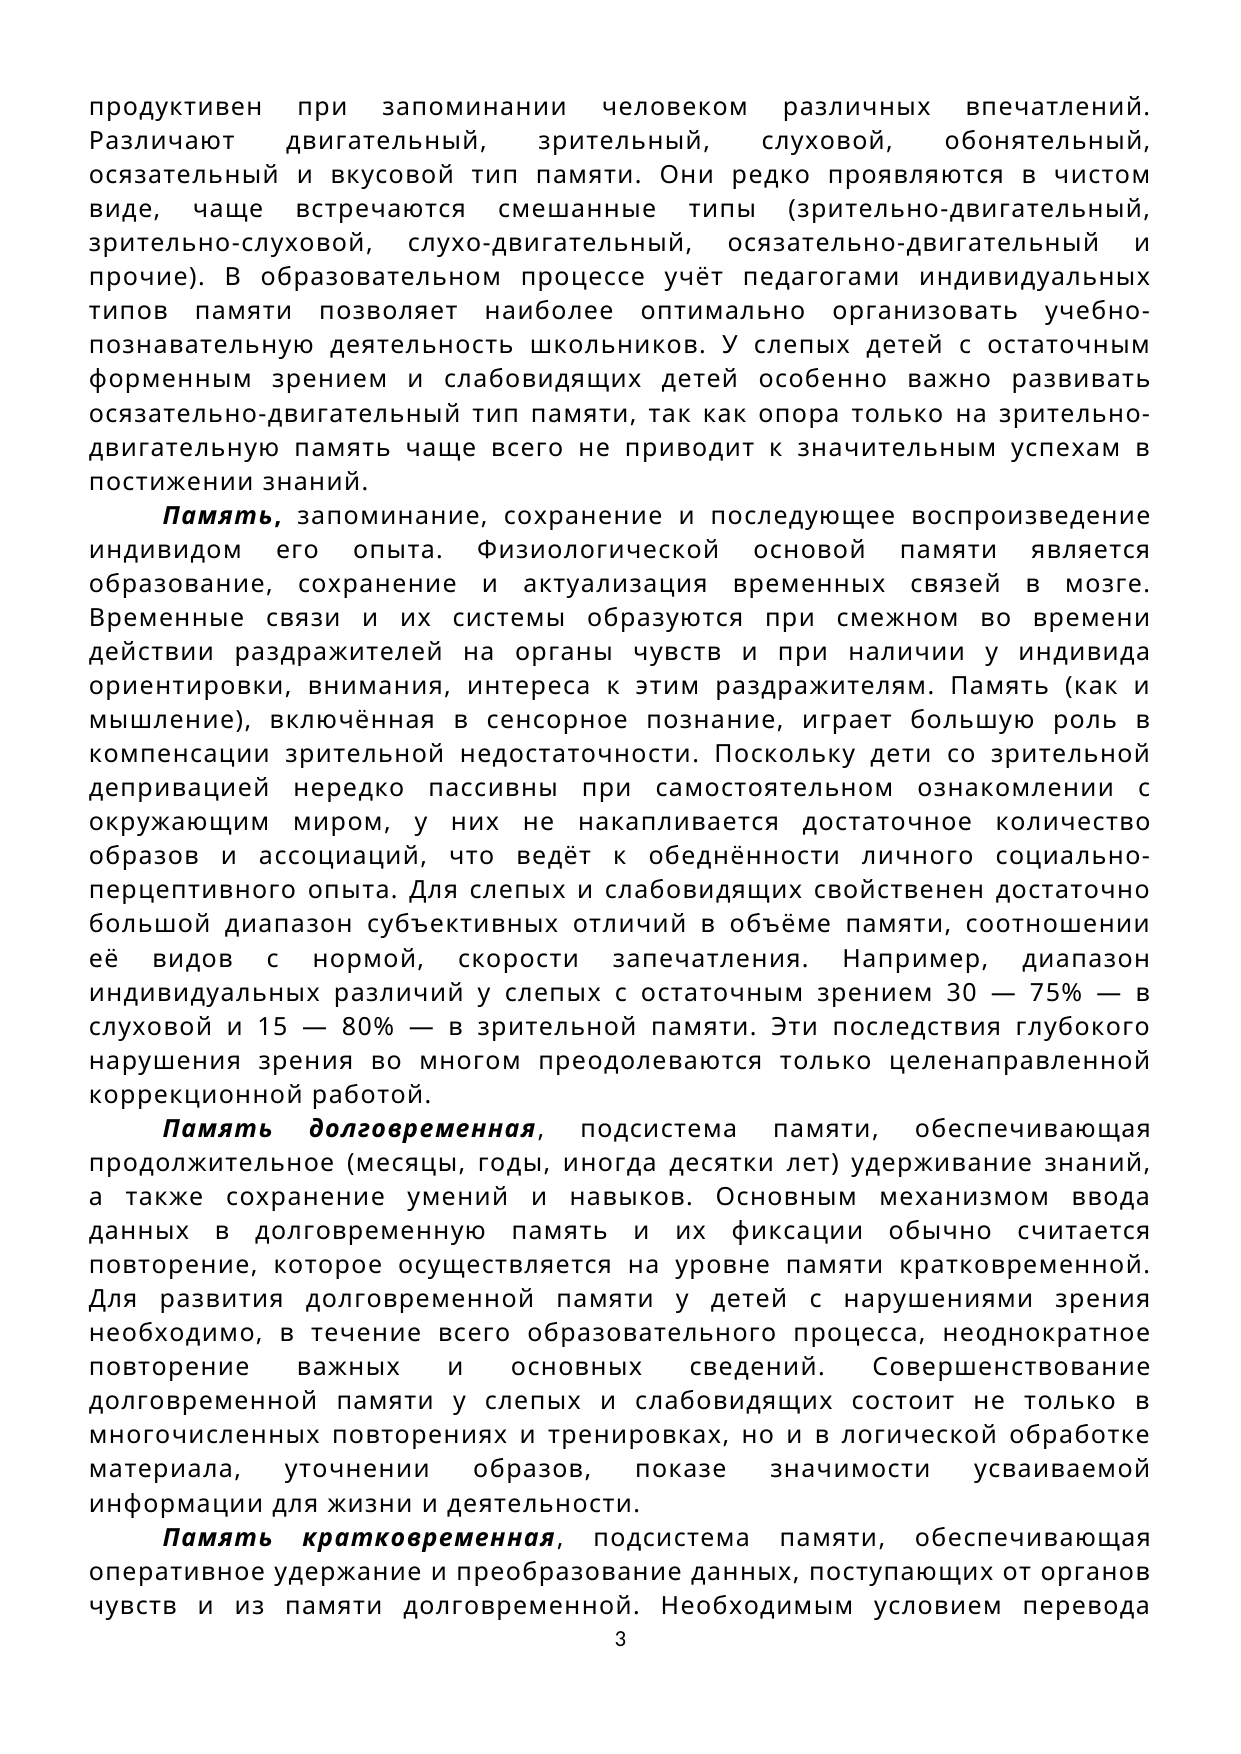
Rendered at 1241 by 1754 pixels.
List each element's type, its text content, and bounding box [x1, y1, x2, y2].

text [89, 89, 1152, 497]
text Память, запоминание, сохранение и последующее воспроизведение индивидом его опыта. Физиологической основой памяти является образование, сохранение и актуализация временных связей в мозге. Временные связи и их системы образуются при смежном во времени действии раздражителей на органы чувств и при наличии у индивида ориентировки, внимания, интереса к этим раздражителям. Память (как и мышление), включённая в сенсорное познание, играет большую роль в компенсации зрительной недостаточности. Поскольку дети со зрительной депривацией нередко пассивны при самостоятельном ознакомлении с окружающим миром, у них не накапливается достаточное количество образов и ассоциаций, что ведёт к обеднённости личного социально-перцептивного опыта. Для слепых и слабовидящих свойственен достаточно большой диапазон субъективных отличий в объёме памяти, соотношении её видов с нормой, скорости запечатления. Например, диапазон индивидуальных различий у слепых с остаточным зрением 30 — 75% — в слуховой и 15 — 80% — в зрительной памяти. Эти последствия глубокого нарушения зрения во многом преодолеваются только целенаправленной коррекционной работой. [89, 497, 1152, 1111]
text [89, 1519, 1152, 1621]
text Память долговременная, подсистема памяти, обеспечивающая продолжительное (месяцы, годы, иногда десятки лет) удерживание знаний, а также сохранение умений и навыков. Основным механизмом ввода данных в долговременную память и их фиксации обычно считается повторение, которое осуществляется на уровне памяти кратковременной. Для развития долговременной памяти у детей с нарушениями зрения необходимо, в течение всего образовательного процесса, неоднократное повторение важных и основных сведений. Совершенствование долговременной памяти у слепых и слабовидящих состоит не только в многочисленных повторениях и тренировках, но и в логической обработке материала, уточнении образов, показе значимости усваиваемой информации для жизни и деятельности. [89, 1111, 1152, 1519]
